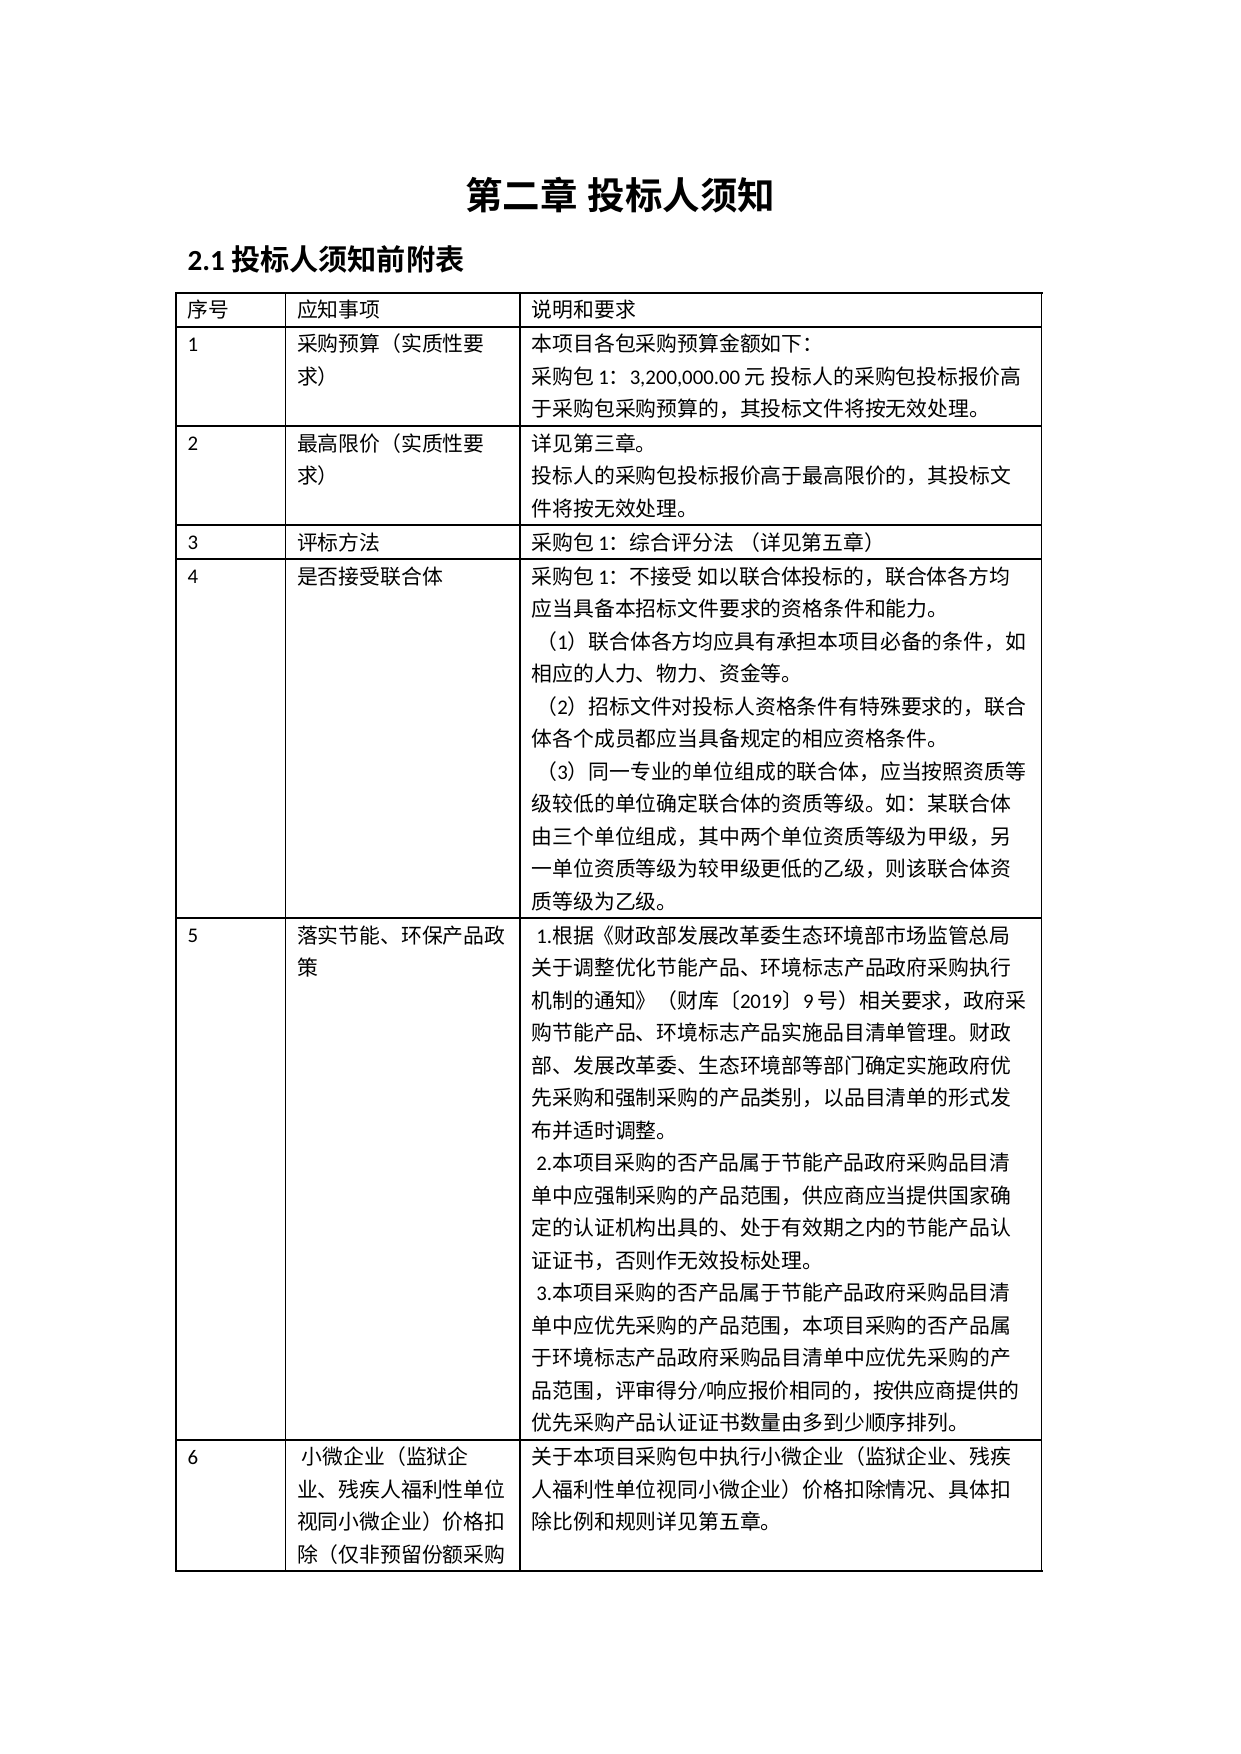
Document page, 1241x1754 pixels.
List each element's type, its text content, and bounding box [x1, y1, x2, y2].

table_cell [521, 1441, 1041, 1570]
table_cell 评标方法 [286, 526, 519, 558]
table_cell 3 [177, 526, 285, 558]
text 2.1投标人须知前附表 [187, 227, 1053, 292]
table_cell 5 [177, 919, 285, 1439]
table_cell 落实节能、环保产品政策 [286, 919, 519, 1439]
table_cell 1 [177, 328, 285, 425]
table_cell 详见第三章。 投标人的采购包投标报价高于最高限价的，其投标文件将按无效处理。 [521, 427, 1041, 524]
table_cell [286, 1441, 519, 1570]
table_cell 采购包1：不接受 如以联合体投标的，联合体各方均应当具备本招标文件要求的资格条件和能力。 （1）联合体各方均应具有承担本项目必备的条件，如相应的人力、物力、资金等。 （2）招标文件对投标人资格条件有特殊要求的，联合体各个成员都应当具备规定的相应资格条件。 （3）同一专业的单位组成的联合体，应当按照资质等级较低的单位确定联合体的资质等级。如：某联合体由三个单位组成，其中两个单位资质等级为甲级，另一单位资质等级为较甲级更低的乙级，则该联合体资质等级为乙级。 [521, 560, 1041, 917]
table_header 序号 [177, 294, 285, 326]
table_cell 2 [177, 427, 285, 524]
table_cell 采购预算（实质性要求） [286, 328, 519, 425]
table_cell 本项目各包采购预算金额如下： 采购包1：3,200,000.00元 投标人的采购包投标报价高于采购包采购预算的，其投标文件将按无效处理。 [521, 328, 1041, 425]
table_cell 最高限价（实质性要求） [286, 427, 519, 524]
table_cell 4 [177, 560, 285, 917]
text 第二章 投标人须知 [187, 162, 1053, 227]
table_cell 采购包1：综合评分法 （详见第五章） [521, 526, 1041, 558]
table_header 说明和要求 [521, 294, 1041, 326]
table_cell 是否接受联合体 [286, 560, 519, 917]
table_cell 1.根据《财政部发展改革委生态环境部市场监管总局关于调整优化节能产品、环境标志产品政府采购执行机制的通知》（财库〔2019〕9号）相关要求，政府采购节能产品、环境标志产品实施品目清单管理。财政部、发展改革委、生态环境部等部门确定实施政府优先采购和强制采购的产品类别，以品目清单的形式发布并适时调整。 2.本项目采购的否产品属于节能产品政府采购品目清单中应强制采购的产品范围，供应商应当提供国家确定的认证机构出具的、处于有效期之内的节能产品认证证书，否则作无效投标处理。 3.本项目采购的否产品属于节能产品政府采购品目清单中应优先采购的产品范围，本项目采购的否产品属于环境标志产品政府采购品目清单中应优先采购的产品范围，评审得分/响应报价相同的，按供应商提供的优先采购产品认证证书数量由多到少顺序排列。 [521, 919, 1041, 1439]
table_header 应知事项 [286, 294, 519, 326]
table_cell 6 [177, 1441, 285, 1570]
